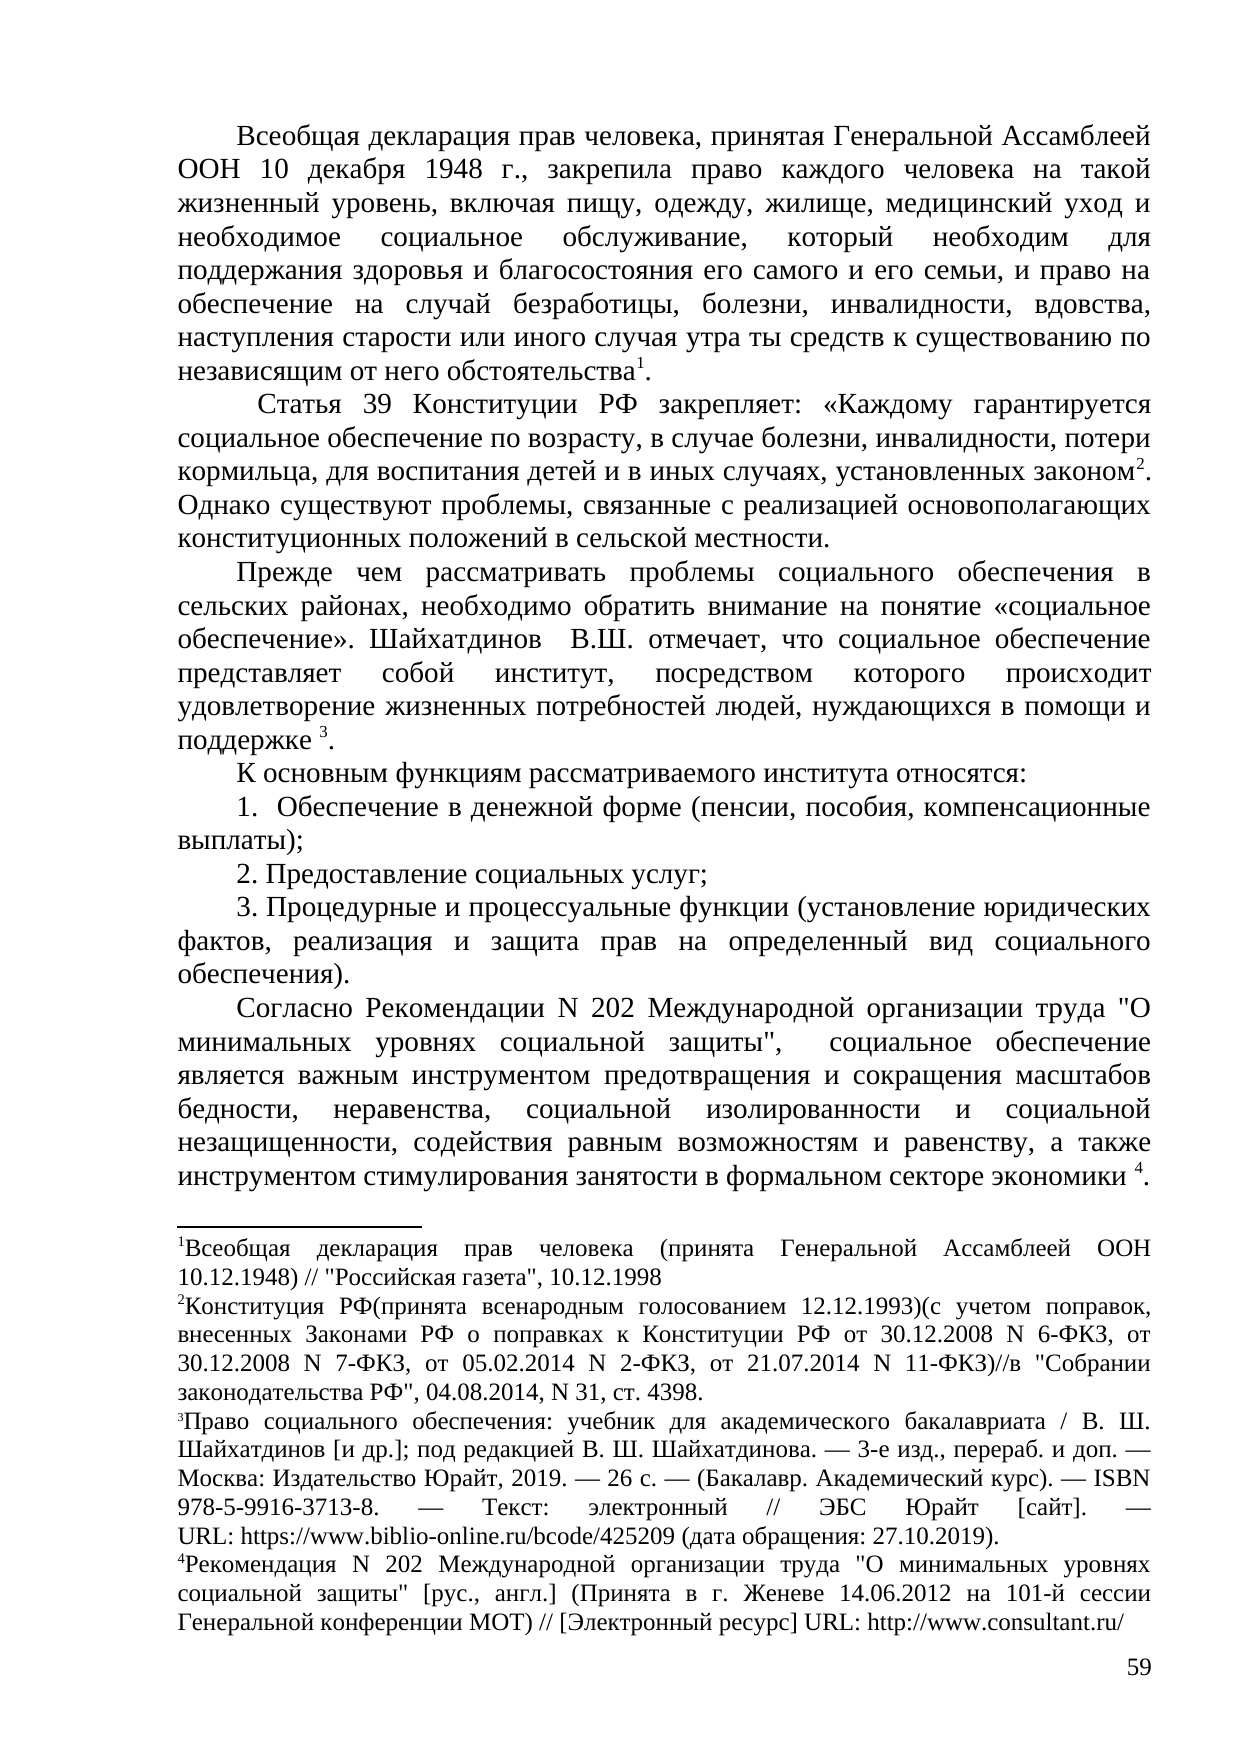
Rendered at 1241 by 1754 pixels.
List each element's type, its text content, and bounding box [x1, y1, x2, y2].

text Согласно Рекомендации N 202 Международной организации труда "О минимальных уровнях социальной защиты", социальное обеспечение является важным инструментом предотвращения и сокращения масштабов бедности, неравенства, социальной изолированности и социальной незащищенности, содействия равным возможностям и равенству, а также инструментом стимулирования занятости в формальном секторе экономики . [177, 990, 1152, 1191]
text Всеобщая декларация прав человека, принятая Генеральной Ассамблеей ООН 10 декабря 1948 г., закрепила право каждого человека на такой жизненный уровень, включая пищу, одежду, жилище, медицинский уход и необходимое социальное обслуживание, который необходим для поддержания здоровья и благосостояния его самого и его семьи, и право на обеспечение на случай безработицы, болезни, инвалидности, вдовства, наступления старости или иного случая утра ты средств к существованию по независящим от него обстоятельства. [177, 118, 1152, 386]
text 2. Предоставление социальных услуг; [177, 856, 1152, 889]
text 1. Обеспечение в денежной форме (пенсии, пособия, компенсационные выплаты); [177, 789, 1152, 856]
text Статья 39 Конституции РФ закрепляет: «Каждому гарантируется социальное обеспечение по возрасту, в случае болезни, инвалидности, потери кормильца, для воспитания детей и в иных случаях, установленных законом. Однако существуют проблемы, связанные с реализацией основополагающих конституционных положений в сельской местности. [177, 386, 1152, 554]
text 3. Процедурные и процессуальные функции (установление юридических фактов, реализация и защита прав на определенный вид социального обеспечения). [177, 889, 1152, 990]
text К основным функциям рассматриваемого института относятся: [177, 755, 1152, 789]
text Прежде чем рассматривать проблемы социального обеспечения в сельских районах, необходимо обратить внимание на понятие «социальное обеспечение». Шайхатдинов В.Ш. отмечает, что социальное обеспечение представляет собой институт, посредством которого происходит удовлетворение жизненных потребностей людей, нуждающихся в помощи и поддержке . [177, 554, 1152, 755]
